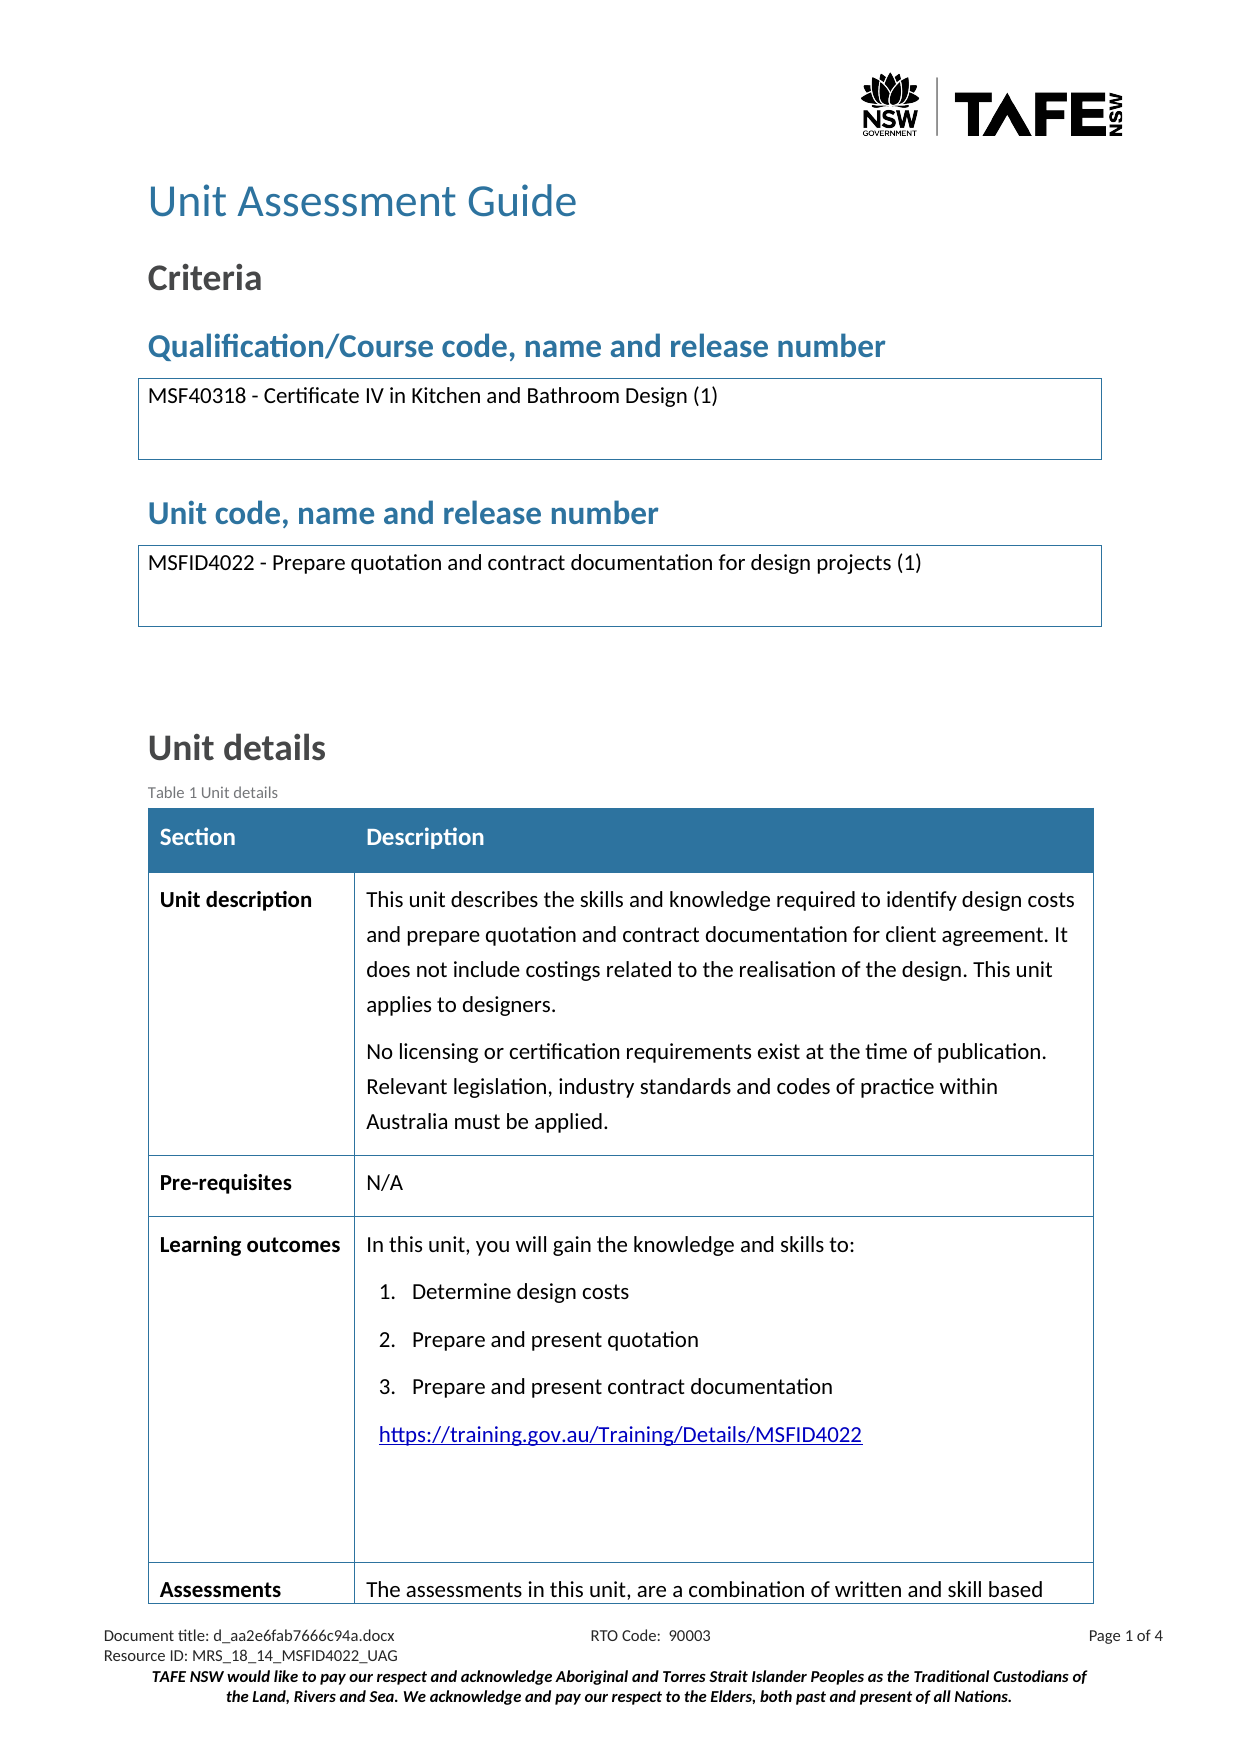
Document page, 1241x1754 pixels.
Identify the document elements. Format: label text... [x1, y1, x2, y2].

table_cell Unit description [149, 873, 354, 1155]
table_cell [355, 1563, 1093, 1603]
table_header Section [149, 809, 354, 871]
table_cell N/A [355, 1156, 1093, 1216]
table_cell This unit describes the skills and knowledge required to identify design costs and prepare quotation and contract documentation for client agreement. It does not include costings related to the realisation of the design. This unit applies to designers. No licensing or certification requirements exist at the time of publication. Relevant legislation, industry standards and codes of practice within Australia must be applied. [355, 873, 1093, 1155]
table_cell Learning outcomes [149, 1217, 354, 1562]
text MSFID4022 - Prepare quotation and contract documentation for design projects (1) [139, 546, 1101, 576]
subtitle Unit code, name and release number [148, 492, 1092, 533]
table_cell Pre-requisites [149, 1156, 354, 1216]
subtitle Unit Assessment Guide [148, 167, 1092, 229]
subtitle Criteria [148, 254, 1092, 300]
table_header Description [355, 809, 1093, 871]
subtitle Qualification/Course code, name and release number [148, 325, 1092, 366]
picture [861, 71, 1123, 137]
table_cell Assessments [149, 1563, 354, 1603]
subtitle Unit details [148, 724, 1092, 770]
table_cell In this unit, you will gain the knowledge and skills to: Determine design costs Prepare and present quotation Prepare and present contract documentation https://training.gov.au/Training/Details/MSFID4022 [355, 1217, 1093, 1562]
text MSF40318 - Certificate IV in Kitchen and Bathroom Design (1) [139, 379, 1101, 409]
